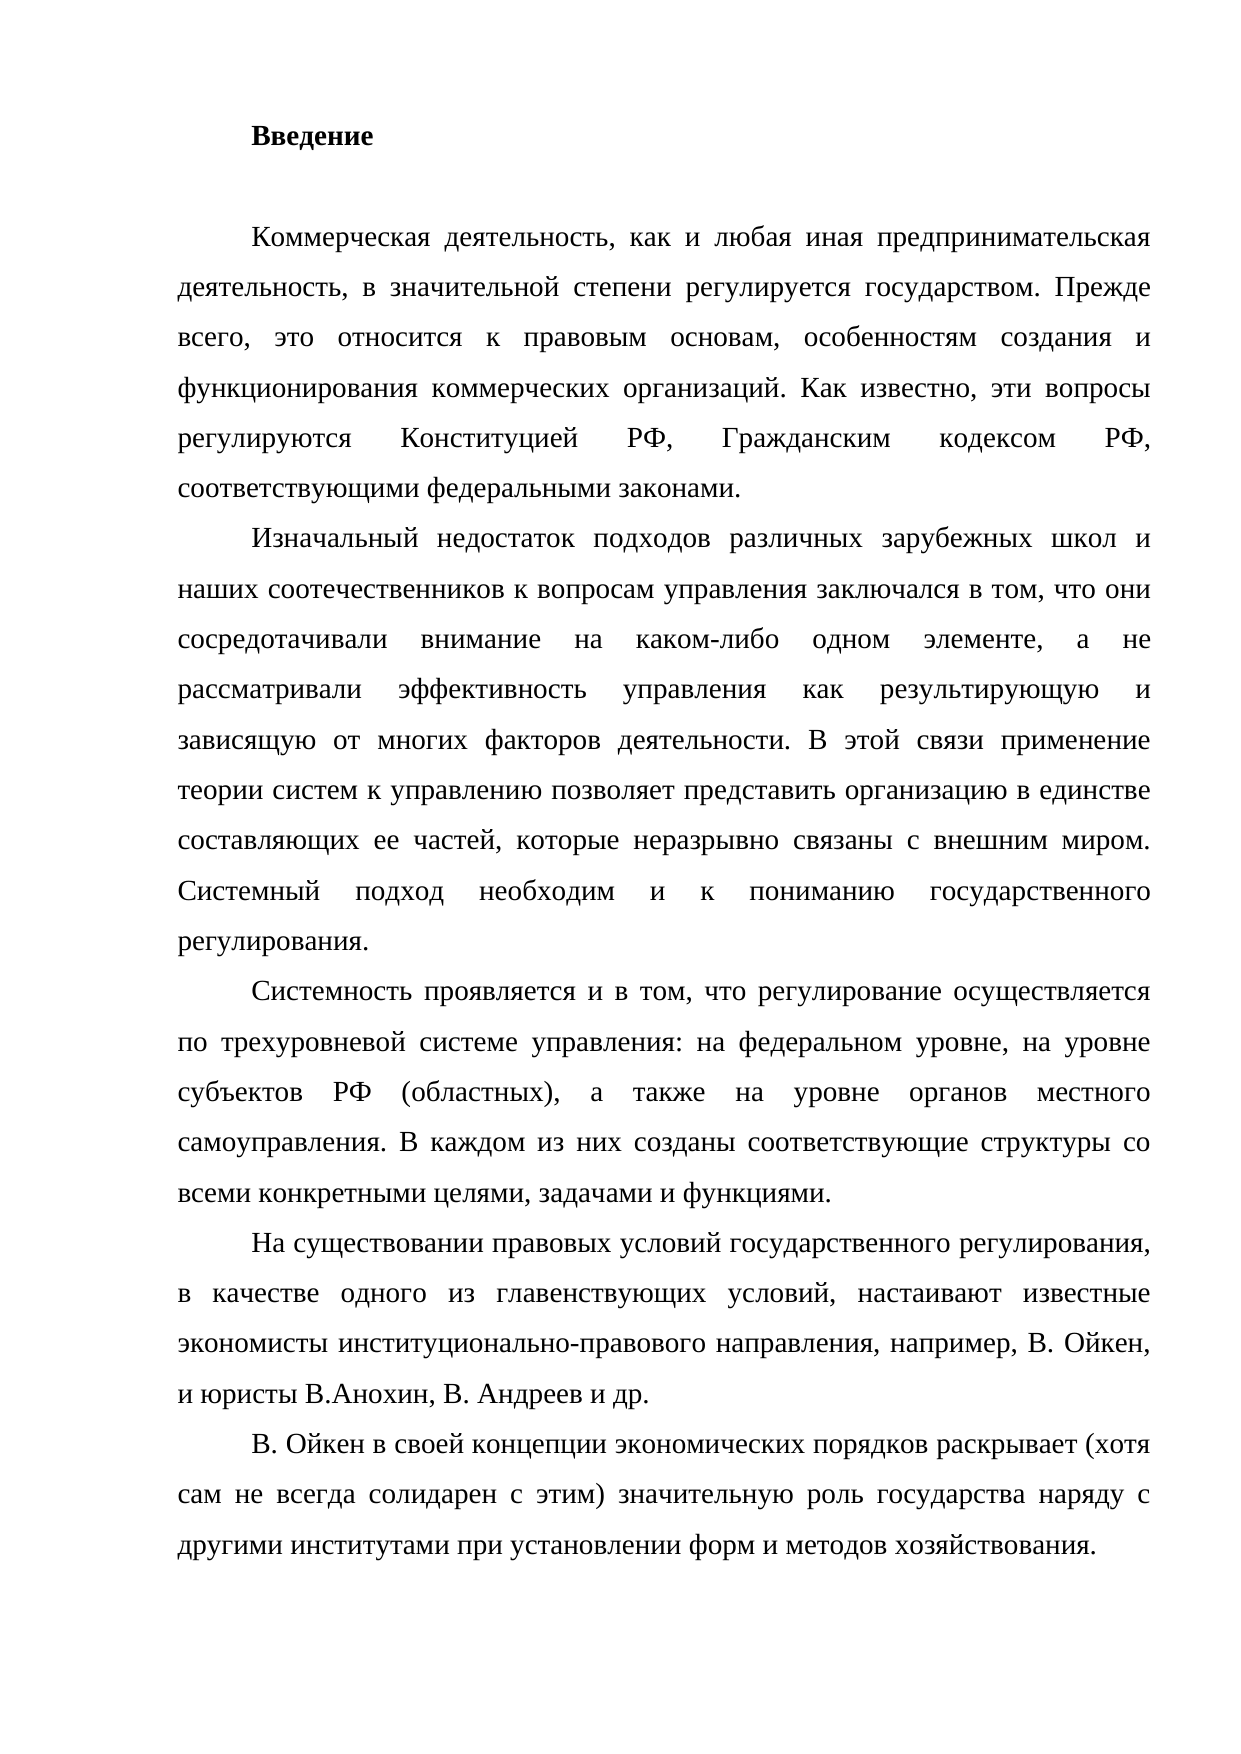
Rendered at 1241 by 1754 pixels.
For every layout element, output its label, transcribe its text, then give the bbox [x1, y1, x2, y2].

text В. Ойкен в своей концепции экономических порядков раскрывает (хотя сам не всегда солидарен с этим) значительную роль государства наряду с другими институтами при установлении форм и методов хозяйствования. [177, 1426, 1152, 1560]
text Изначальный недостаток подходов различных зарубежных школ и наших соотечественников к вопросам управления заключался в том, что они сосредотачивали внимание на каком-либо одном элементе, а не рассматривали эффективность управления как результирующую и зависящую от многих факторов деятельности. В этой связи применение теории систем к управлению позволяет представить организацию в единстве составляющих ее частей, которые неразрывно связаны с внешним миром. Системный подход необходим и к пониманию государственного регулирования. [177, 521, 1152, 957]
text На существовании правовых условий государственного регулирования, в качестве одного из главенствующих условий, настаивают известные экономисты институционально-правового направления, например, В. Ойкен, и юристы В.Анохин, В. Андреев и др. [177, 1225, 1152, 1409]
text Введение [177, 118, 1152, 152]
text Коммерческая деятельность, как и любая иная предпринимательская деятельность, в значительной степени регулируется государством. Прежде всего, это относится к правовым основам, особенностям создания и функционирования коммерческих организаций. Как известно, эти вопросы регулируются Конституцией РФ, Гражданским кодексом РФ, соответствующими федеральными законами. [177, 219, 1152, 504]
text Системность проявляется и в том, что регулирование осуществляется по трехуровневой системе управления: на федеральном уровне, на уровне субъектов РФ (областных), а также на уровне органов местного самоуправления. В каждом из них созданы соответствующие структуры со всеми конкретными целями, задачами и функциями. [177, 973, 1152, 1208]
